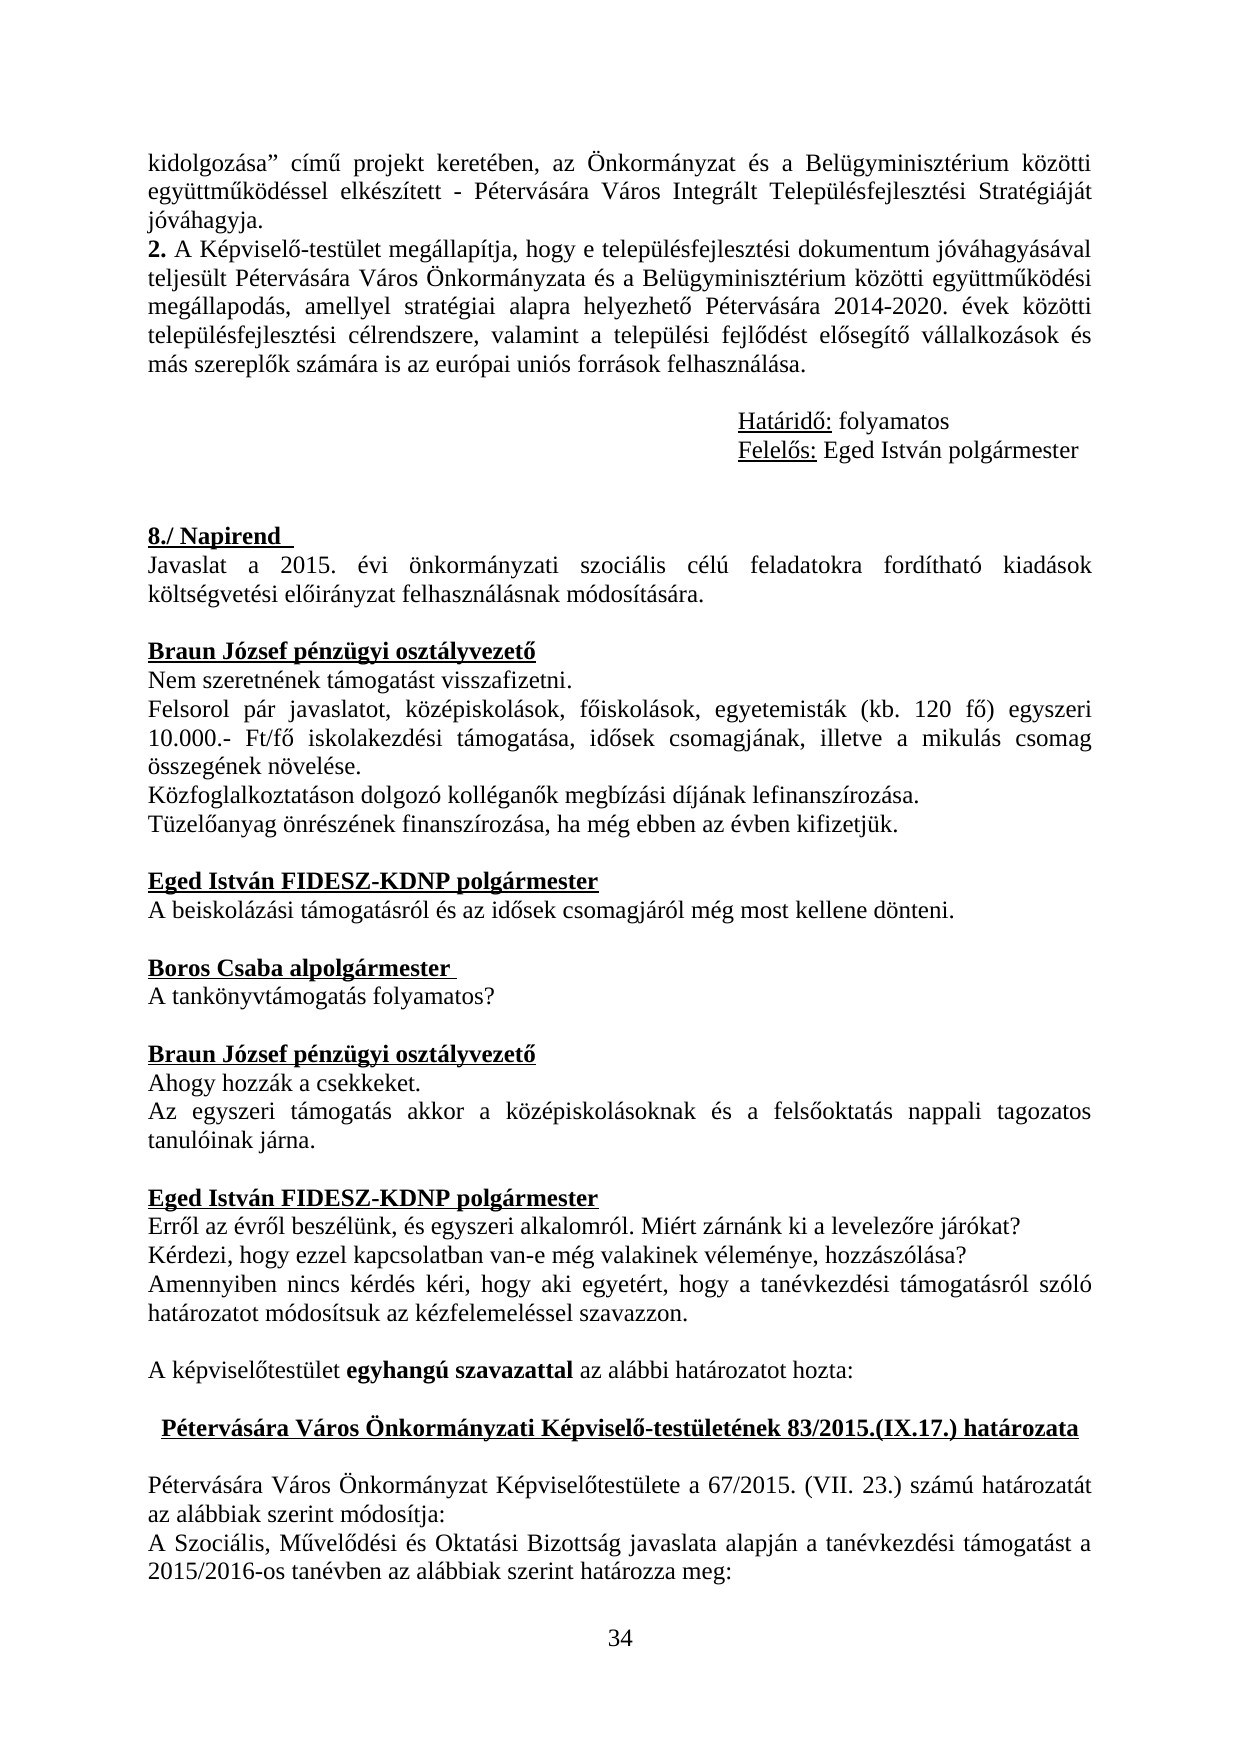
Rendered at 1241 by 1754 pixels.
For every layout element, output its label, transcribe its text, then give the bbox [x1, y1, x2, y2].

text Pétervására Város Önkormányzati Képviselő-testületének 83/2015.(IX.17.) határozata [148, 1413, 1093, 1441]
text Eged István FIDESZ-KDNP polgármester [148, 866, 1093, 895]
text Közfoglalkoztatáson dolgozó kolléganők megbízási díjának lefinanszírozása. [148, 780, 1093, 809]
text Az egyszeri támogatás akkor a középiskolásoknak és a felsőoktatás nappali tagozatos tanulóinak járna. [148, 1096, 1093, 1154]
text A beiskolázási támogatásról és az idősek csomagjáról még most kellene dönteni. [148, 895, 1093, 924]
text Felsorol pár javaslatot, középiskolások, főiskolások, egyetemisták (kb. 120 fő) egyszeri 10.000.- Ft/fő iskolakezdési támogatása, idősek csomagjának, illetve a mikulás csomag összegének növelése. [148, 694, 1093, 780]
text Boros Csaba alpolgármester [148, 953, 1093, 981]
text Braun József pénzügyi osztályvezető [148, 1039, 1093, 1068]
text Eged István FIDESZ-KDNP polgármester [148, 1183, 1093, 1211]
text Ahogy hozzák a csekkeket. [148, 1068, 1093, 1096]
text Pétervására Város Önkormányzat Képviselőtestülete a 67/2015. (VII. 23.) számú határozatát az alábbiak szerint módosítja: [148, 1470, 1093, 1528]
text Braun József pénzügyi osztályvezető [148, 636, 1093, 665]
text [148, 148, 1093, 234]
text A tankönyvtámogatás folyamatos? [148, 981, 1093, 1010]
text Nem szeretnének támogatást visszafizetni. [148, 665, 1093, 694]
text A képviselőtestület egyhangú szavazattal az alábbi határozatot hozta: [148, 1355, 1093, 1384]
text Tüzelőanyag önrészének finanszírozása, ha még ebben az évben kifizetjük. [148, 809, 1093, 838]
text Amennyiben nincs kérdés kéri, hogy aki egyetért, hogy a tanévkezdési támogatásról szóló határozatot módosítsuk az kézfelemeléssel szavazzon. [148, 1269, 1093, 1326]
text Javaslat a 2015. évi önkormányzati szociális célú feladatokra fordítható kiadások költségvetési előirányzat felhasználásnak módosítására. [148, 550, 1093, 608]
text Felelős: Eged István polgármester [738, 435, 1093, 464]
text Határidő: folyamatos [664, 406, 1093, 435]
text A Szociális, Művelődési és Oktatási Bizottság javaslata alapján a tanévkezdési támogatást a 2015/2016-os tanévben az alábbiak szerint határozza meg: [148, 1528, 1093, 1585]
text 8./ Napirend [148, 521, 1093, 550]
text Kérdezi, hogy ezzel kapcsolatban van-e még valakinek véleménye, hozzászólása? [148, 1240, 1093, 1269]
text 2. A Képviselő-testület megállapítja, hogy e településfejlesztési dokumentum jóváhagyásával teljesült Pétervására Város Önkormányzata és a Belügyminisztérium közötti együttműködési megállapodás, amellyel stratégiai alapra helyezhető Pétervására 2014-2020. évek közötti településfejlesztési célrendszere, valamint a települési fejlődést elősegítő vállalkozások és más szereplők számára is az európai uniós források felhasználása. [148, 234, 1093, 378]
text Erről az évről beszélünk, és egyszeri alkalomról. Miért zárnánk ki a levelezőre járókat? [148, 1211, 1093, 1240]
